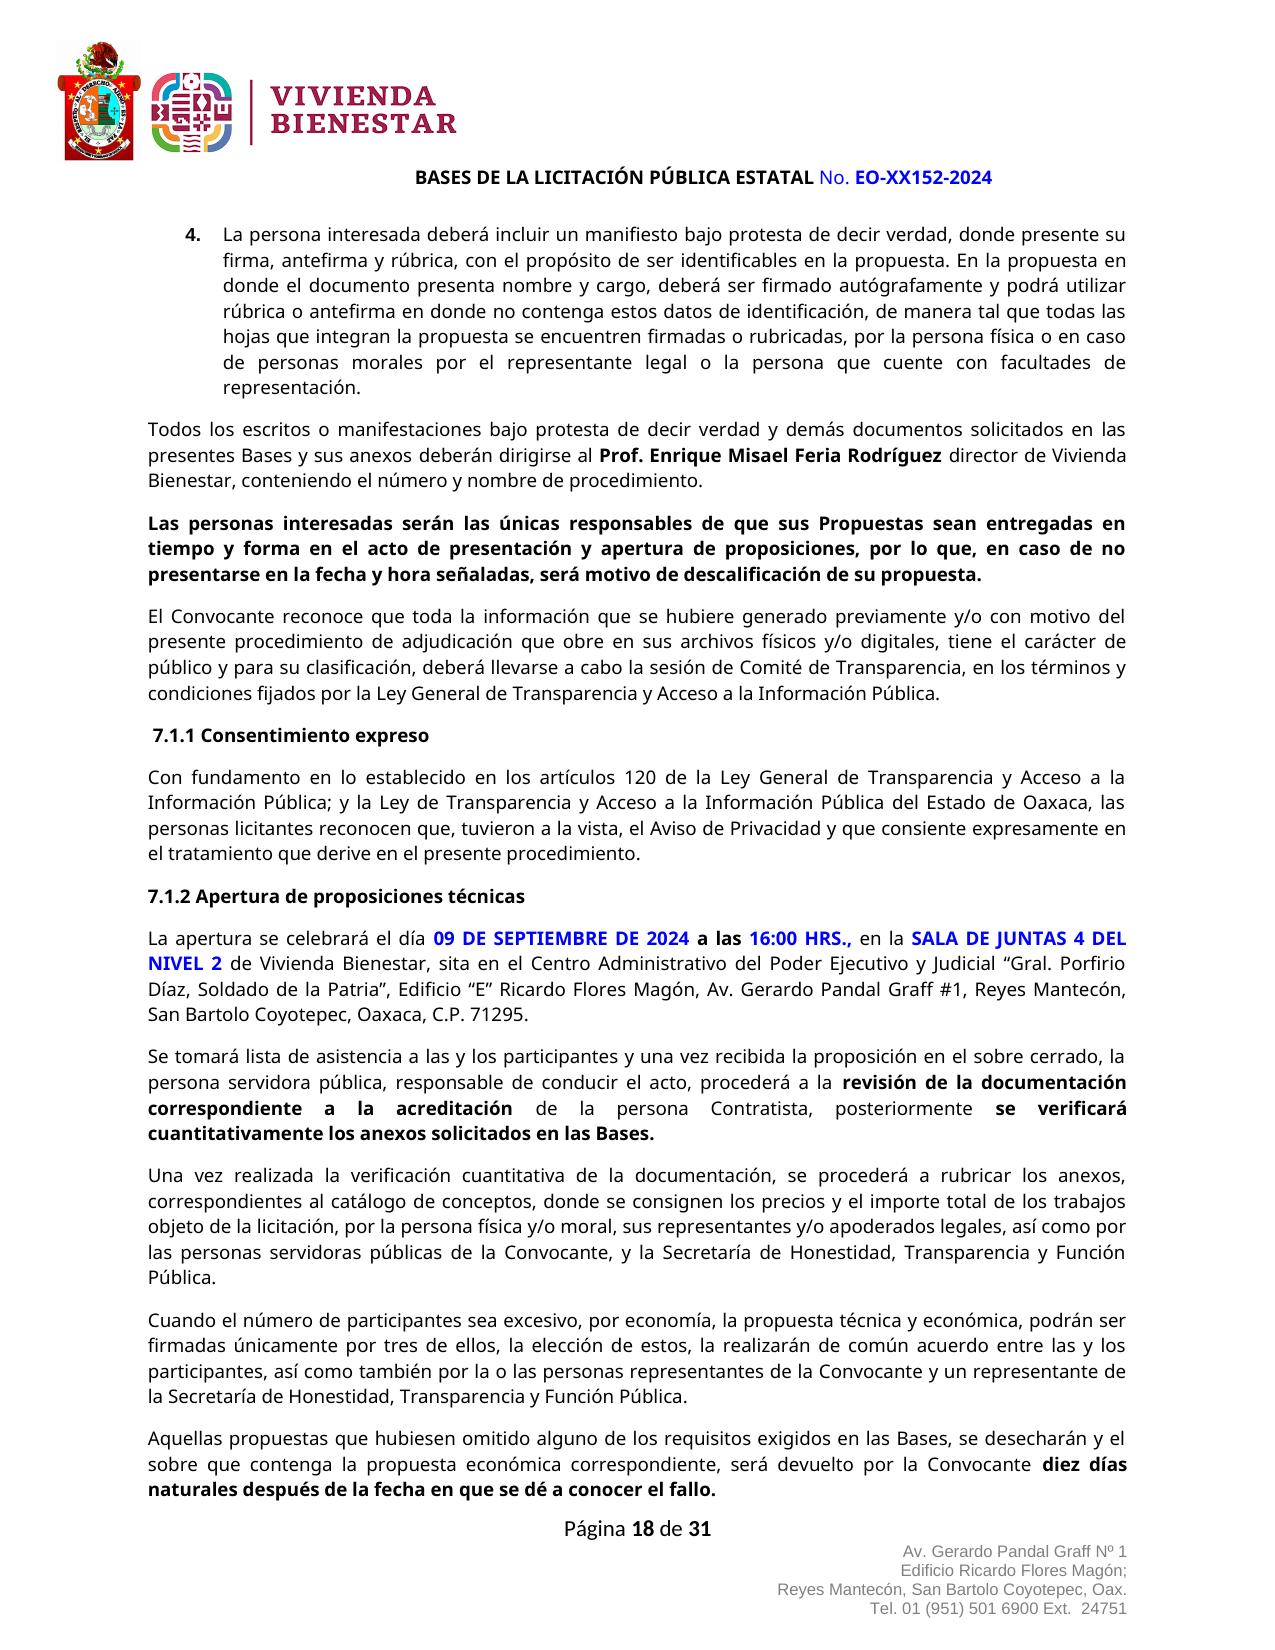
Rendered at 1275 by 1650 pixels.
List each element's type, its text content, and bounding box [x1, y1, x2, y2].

text 7.1.1 Consentimiento expreso [148, 722, 1127, 747]
text Con fundamento en lo establecido en los artículos 120 de la Ley General de Transparencia y Acceso a la Información Pública; y la Ley de Transparencia y Acceso a la Información Pública del Estado de Oaxaca, las personas licitantes reconocen que, tuvieron a la vista, el Aviso de Privacidad y que consiente expresamente en el tratamiento que derive en el presente procedimiento. [148, 764, 1127, 866]
picture [55, 41, 143, 163]
text La apertura se celebrará el día 09 DE SEPTIEMBRE DE 2024 a las 16:00 HRS., en la SALA DE JUNTAS 4 DEL NIVEL 2 de Vivienda Bienestar, sita en el Centro Administrativo del Poder Ejecutivo y Judicial “Gral. Porfirio Díaz, Soldado de la Patria”, Edificio “E” Ricardo Flores Magón, Av. Gerardo Pandal Graff #1, Reyes Mantecón, San Bartolo Coyotepec, Oaxaca, C.P. 71295. [148, 925, 1127, 1027]
picture [147, 64, 473, 161]
text Se tomará lista de asistencia a las y los participantes y una vez recibida la proposición en el sobre cerrado, la persona servidora pública, responsable de conducir el acto, procederá a la revisión de la documentación correspondiente a la acreditación de la persona Contratista, posteriormente se verificará cuantitativamente los anexos solicitados en las Bases. [148, 1044, 1127, 1146]
text Una vez realizada la verificación cuantitativa de la documentación, se procederá a rubricar los anexos, correspondientes al catálogo de conceptos, donde se consignen los precios y el importe total de los trabajos objeto de la licitación, por la persona física y/o moral, sus representantes y/o apoderados legales, así como por las personas servidoras públicas de la Convocante, y la Secretaría de Honestidad, Transparencia y Función Pública. [148, 1163, 1127, 1290]
text Cuando el número de participantes sea excesivo, por economía, la propuesta técnica y económica, podrán ser firmadas únicamente por tres de ellos, la elección de estos, la realizarán de común acuerdo entre las y los participantes, así como también por la o las personas representantes de la Convocante y un representante de la Secretaría de Honestidad, Transparencia y Función Pública. [148, 1307, 1127, 1409]
text El Convocante reconoce que toda la información que se hubiere generado previamente y/o con motivo del presente procedimiento de adjudicación que obre en sus archivos físicos y/o digitales, tiene el carácter de público y para su clasificación, deberá llevarse a cabo la sesión de Comité de Transparencia, en los términos y condiciones fijados por la Ley General de Transparencia y Acceso a la Información Pública. [148, 603, 1127, 705]
text Las personas interesadas serán las únicas responsables de que sus Propuestas sean entregadas en tiempo y forma en el acto de presentación y apertura de proposiciones, por lo que, en caso de no presentarse en la fecha y hora señaladas, será motivo de descalificación de su propuesta. [148, 510, 1127, 587]
text 7.1.2 Apertura de proposiciones técnicas [148, 883, 1127, 908]
text Aquellas propuestas que hubiesen omitido alguno de los requisitos exigidos en las Bases, se desecharán y el sobre que contenga la propuesta económica correspondiente, será devuelto por la Convocante diez días naturales después de la fecha en que se dé a conocer el fallo. [148, 1426, 1127, 1502]
list La persona interesada deberá incluir un manifiesto bajo protesta de decir verdad, donde presente su firma, antefirma y rúbrica, con el propósito de ser identificables en la propuesta. En la propuesta en donde el documento presenta nombre y cargo, deberá ser firmado autógrafamente y podrá utilizar rúbrica o antefirma en donde no contenga estos datos de identificación, de manera tal que todas las hojas que integran la propuesta se encuentren firmadas o rubricadas, por la persona física o en caso de personas morales por el representante legal o la persona que cuente con facultades de representación. [185, 221, 1127, 400]
text Todos los escritos o manifestaciones bajo protesta de decir verdad y demás documentos solicitados en las presentes Bases y sus anexos deberán dirigirse al Prof. Enrique Misael Feria Rodríguez director de Vivienda Bienestar, conteniendo el número y nombre de procedimiento. [148, 417, 1127, 493]
